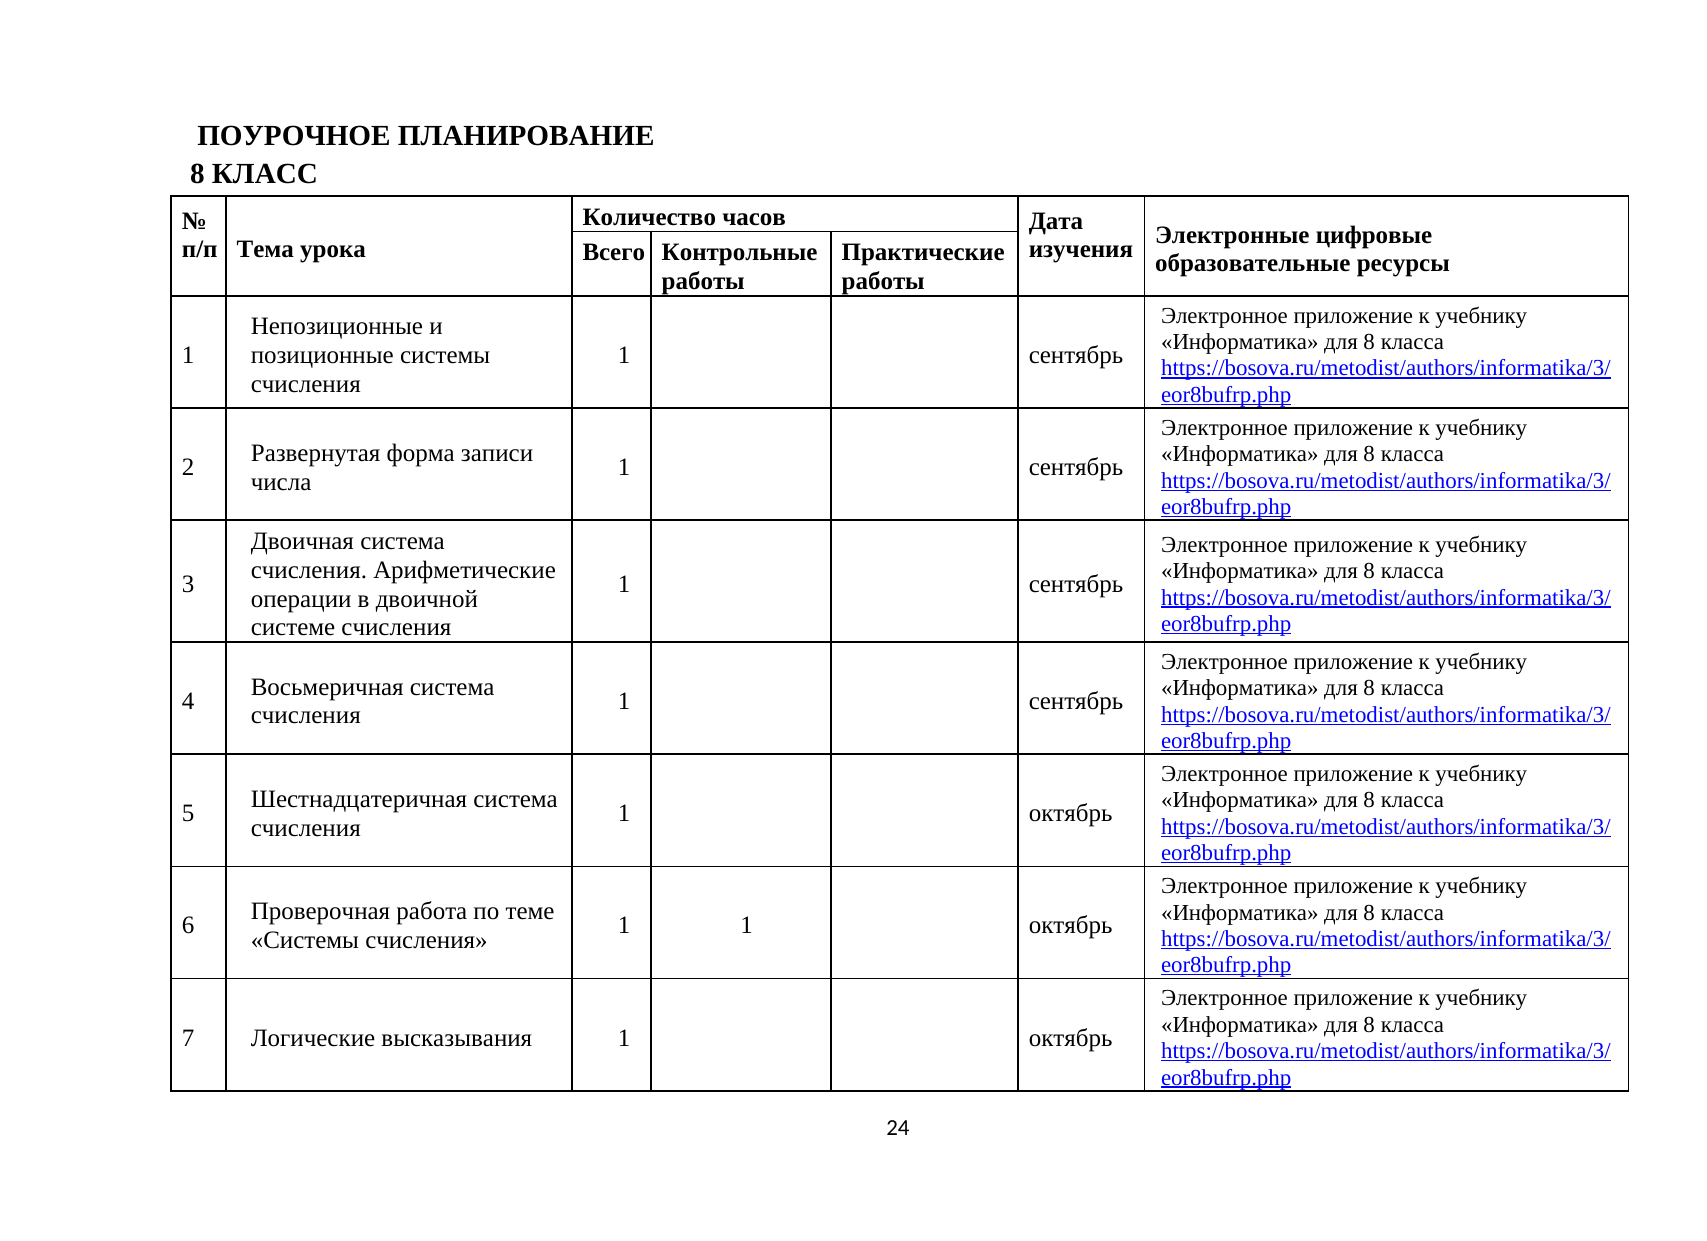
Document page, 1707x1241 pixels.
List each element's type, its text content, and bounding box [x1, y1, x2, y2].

table_cell [832, 409, 1017, 519]
table_cell [832, 521, 1017, 641]
table_header Количество часов [573, 197, 1017, 231]
table_cell [652, 979, 830, 1090]
table_cell Электронное приложение к учебнику «Информатика» для 8 класса https://bosova.ru/metodist/authors/informatika/3/ eor8bufrp.php [1145, 867, 1628, 978]
table_cell [652, 409, 830, 519]
table_cell [832, 867, 1017, 978]
table_cell сентябрь [1019, 643, 1144, 753]
text 8 КЛАСС [190, 157, 1618, 190]
table_cell октябрь [1019, 979, 1144, 1090]
table_cell Развернутая форма записи числа [227, 409, 571, 519]
table_cell 1 [573, 643, 650, 753]
table_cell Непозиционные и позиционные системы счисления [227, 297, 571, 407]
table_cell Шестнадцатеричная система счисления [227, 755, 571, 866]
table_cell Электронное приложение к учебнику «Информатика» для 8 класса https://bosova.ru/metodist/authors/informatika/3/ eor8bufrp.php [1145, 521, 1628, 641]
table_cell [832, 643, 1017, 753]
table_cell [832, 755, 1017, 866]
table_cell [832, 297, 1017, 407]
table_cell [652, 521, 830, 641]
table_cell 1 [573, 409, 650, 519]
table_cell [652, 643, 830, 753]
table_cell Проверочная работа по теме «Системы счисления» [227, 867, 571, 978]
table_header Электронные цифровые образовательные ресурсы [1145, 197, 1628, 295]
table_cell 1 [172, 297, 225, 407]
table_cell сентябрь [1019, 521, 1144, 641]
table_cell [652, 755, 830, 866]
table_cell 5 [172, 755, 225, 866]
table_cell 1 [573, 297, 650, 407]
table_header № п/п [172, 197, 225, 295]
table_cell [652, 297, 830, 407]
table_cell 1 [573, 521, 650, 641]
table_cell сентябрь [1019, 297, 1144, 407]
table_cell 6 [172, 867, 225, 978]
table_cell Практические работы [832, 232, 1017, 295]
table_cell 1 [573, 867, 650, 978]
table_cell 2 [172, 409, 225, 519]
table_cell [832, 979, 1017, 1090]
table_cell Восьмеричная система счисления [227, 643, 571, 753]
table_cell Двоичная система счисления. Арифметические операции в двоичной системе счисления [227, 521, 571, 641]
table_cell Электронное приложение к учебнику «Информатика» для 8 класса https://bosova.ru/metodist/authors/informatika/3/ eor8bufrp.php [1145, 409, 1628, 519]
text ПОУРОЧНОЕ ПЛАНИРОВАНИЕ [190, 118, 1618, 152]
table_cell октябрь [1019, 755, 1144, 866]
table_cell 3 [172, 521, 225, 641]
table_cell Логические высказывания [227, 979, 571, 1090]
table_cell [1145, 979, 1628, 1090]
table_cell 1 [573, 755, 650, 866]
table_cell Контрольные работы [652, 232, 830, 295]
table_cell октябрь [1019, 867, 1144, 978]
table_cell Электронное приложение к учебнику «Информатика» для 8 класса https://bosova.ru/metodist/authors/informatika/3/ eor8bufrp.php [1145, 755, 1628, 866]
table_header Тема урока [227, 197, 571, 295]
table_cell Всего [573, 232, 650, 295]
table_cell 1 [573, 979, 650, 1090]
table_header Дата изучения [1019, 197, 1144, 295]
table_cell 1 [652, 867, 830, 978]
table_cell Электронное приложение к учебнику «Информатика» для 8 класса https://bosova.ru/metodist/authors/informatika/3/ eor8bufrp.php [1145, 297, 1628, 407]
table_cell Электронное приложение к учебнику «Информатика» для 8 класса https://bosova.ru/metodist/authors/informatika/3/ eor8bufrp.php [1145, 643, 1628, 753]
table_cell сентябрь [1019, 409, 1144, 519]
table_cell 4 [172, 643, 225, 753]
table_cell 7 [172, 979, 225, 1090]
